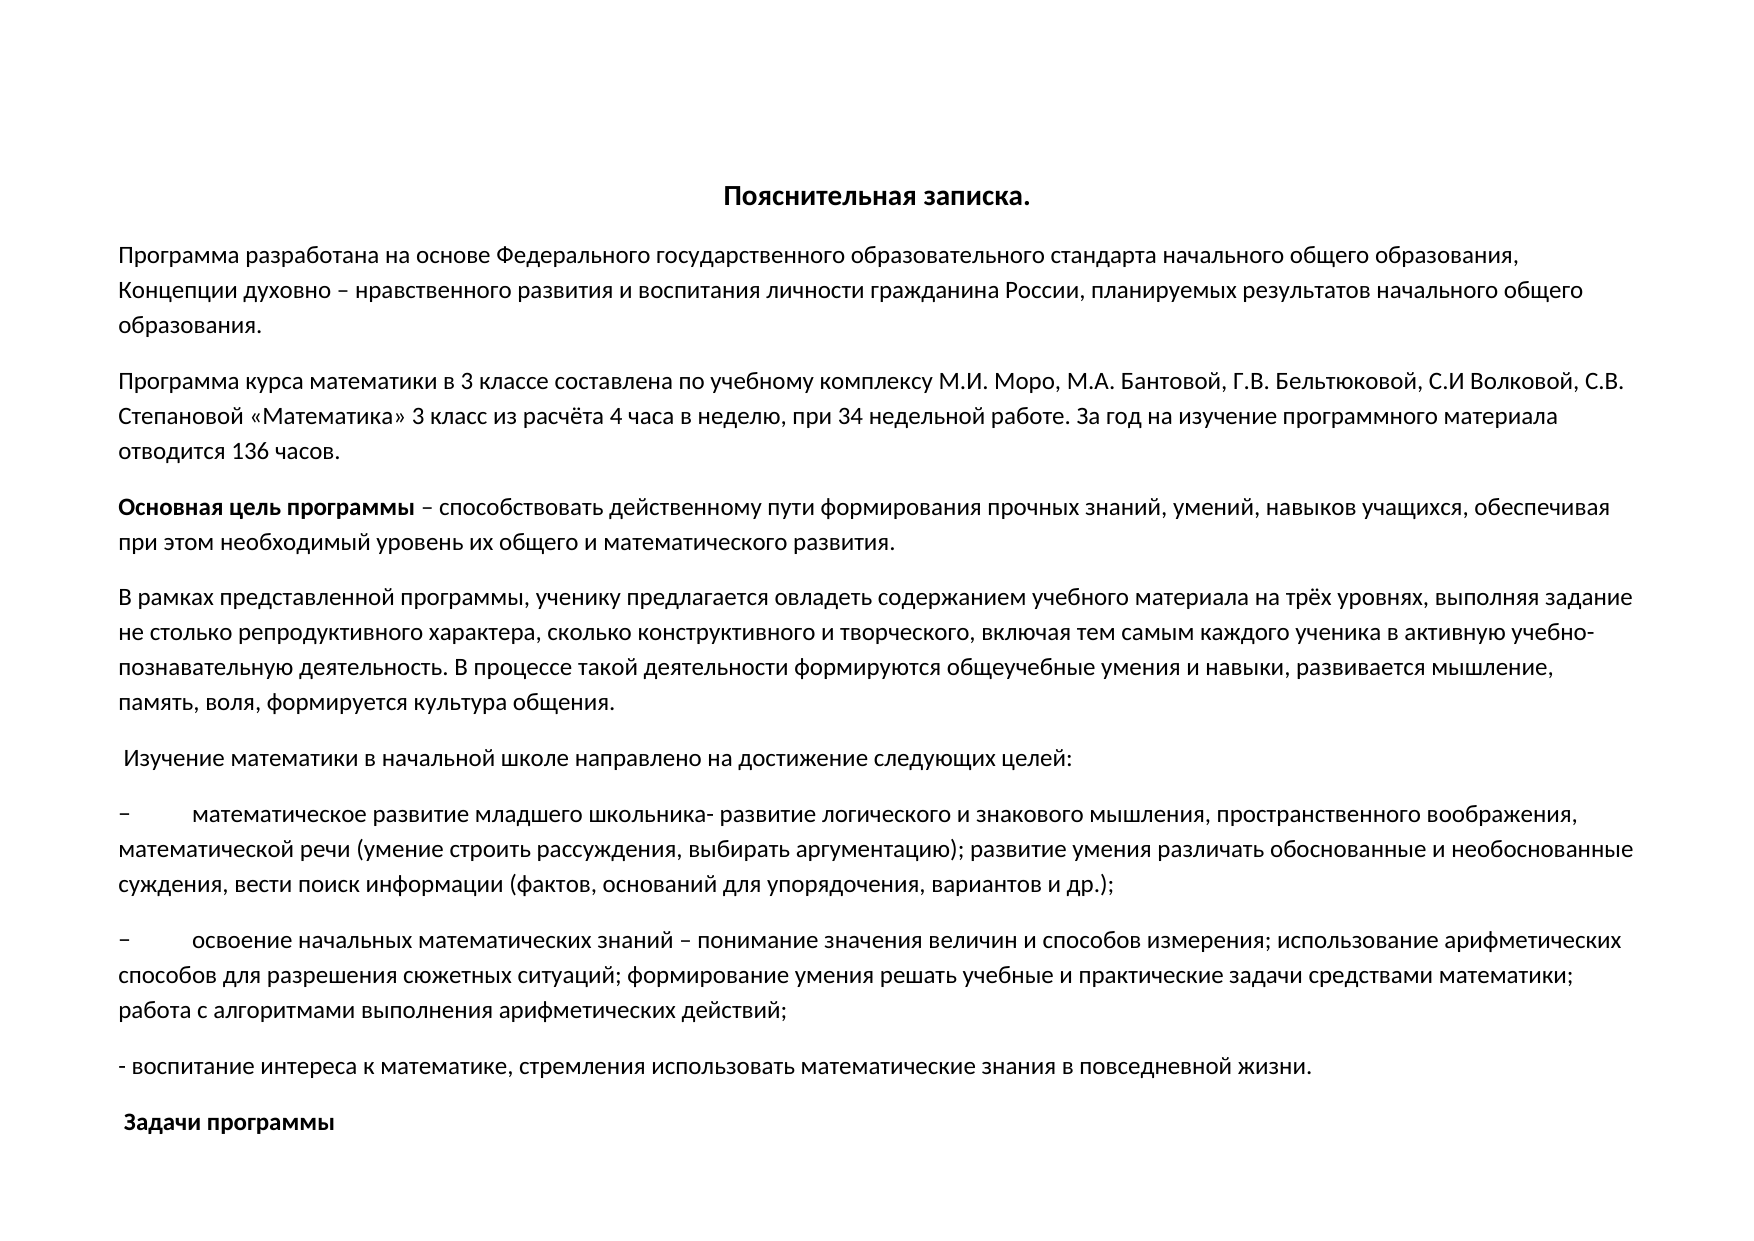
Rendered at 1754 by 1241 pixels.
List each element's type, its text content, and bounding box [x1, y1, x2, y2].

text − освоение начальных математических знаний – понимание значения величин и способов измерения; использование арифметических способов для разрешения сюжетных ситуаций; формирование умения решать учебные и практические задачи средствами математики; работа с алгоритмами выполнения арифметических действий; [118, 924, 1636, 1024]
text Программа курса математики в 3 классе составлена по учебному комплексу М.И. Моро, М.А. Бантовой, Г.В. Бельтюковой, С.И Волковой, С.В. Степановой «Математика» 3 класс из расчёта 4 часа в неделю, при 34 недельной работе. За год на изучение программного материала отводится 136 часов. [118, 365, 1636, 465]
text Основная цель программы – способствовать действенному пути формирования прочных знаний, умений, навыков учащихся, обеспечивая при этом необходимый уровень их общего и математического развития. [118, 491, 1636, 556]
text Пояснительная записка. [118, 177, 1636, 213]
text Задачи программы [118, 1106, 1636, 1136]
text В рамках представленной программы, ученику предлагается овладеть содержанием учебного материала на трёх уровнях, выполняя задание не столько репродуктивного характера, сколько конструктивного и творческого, включая тем самым каждого ученика в активную учебно-познавательную деятельность. В процессе такой деятельности формируются общеучебные умения и навыки, развивается мышление, память, воля, формируется культура общения. [118, 581, 1636, 717]
text Программа разработана на основе Федерального государственного образовательного стандарта начального общего образования, Концепции духовно – нравственного развития и воспитания личности гражданина России, планируемых результатов начального общего образования. [118, 239, 1636, 339]
text Изучение математики в начальной школе направлено на достижение следующих целей: [118, 742, 1636, 773]
text - воспитание интереса к математике, стремления использовать математические знания в повседневной жизни. [118, 1050, 1636, 1080]
text − математическое развитие младшего школьника- развитие логического и знакового мышления, пространственного воображения, математической речи (умение строить рассуждения, выбирать аргументацию); развитие умения различать обоснованные и необоснованные суждения, вести поиск информации (фактов, оснований для упорядочения, вариантов и др.); [118, 798, 1636, 899]
